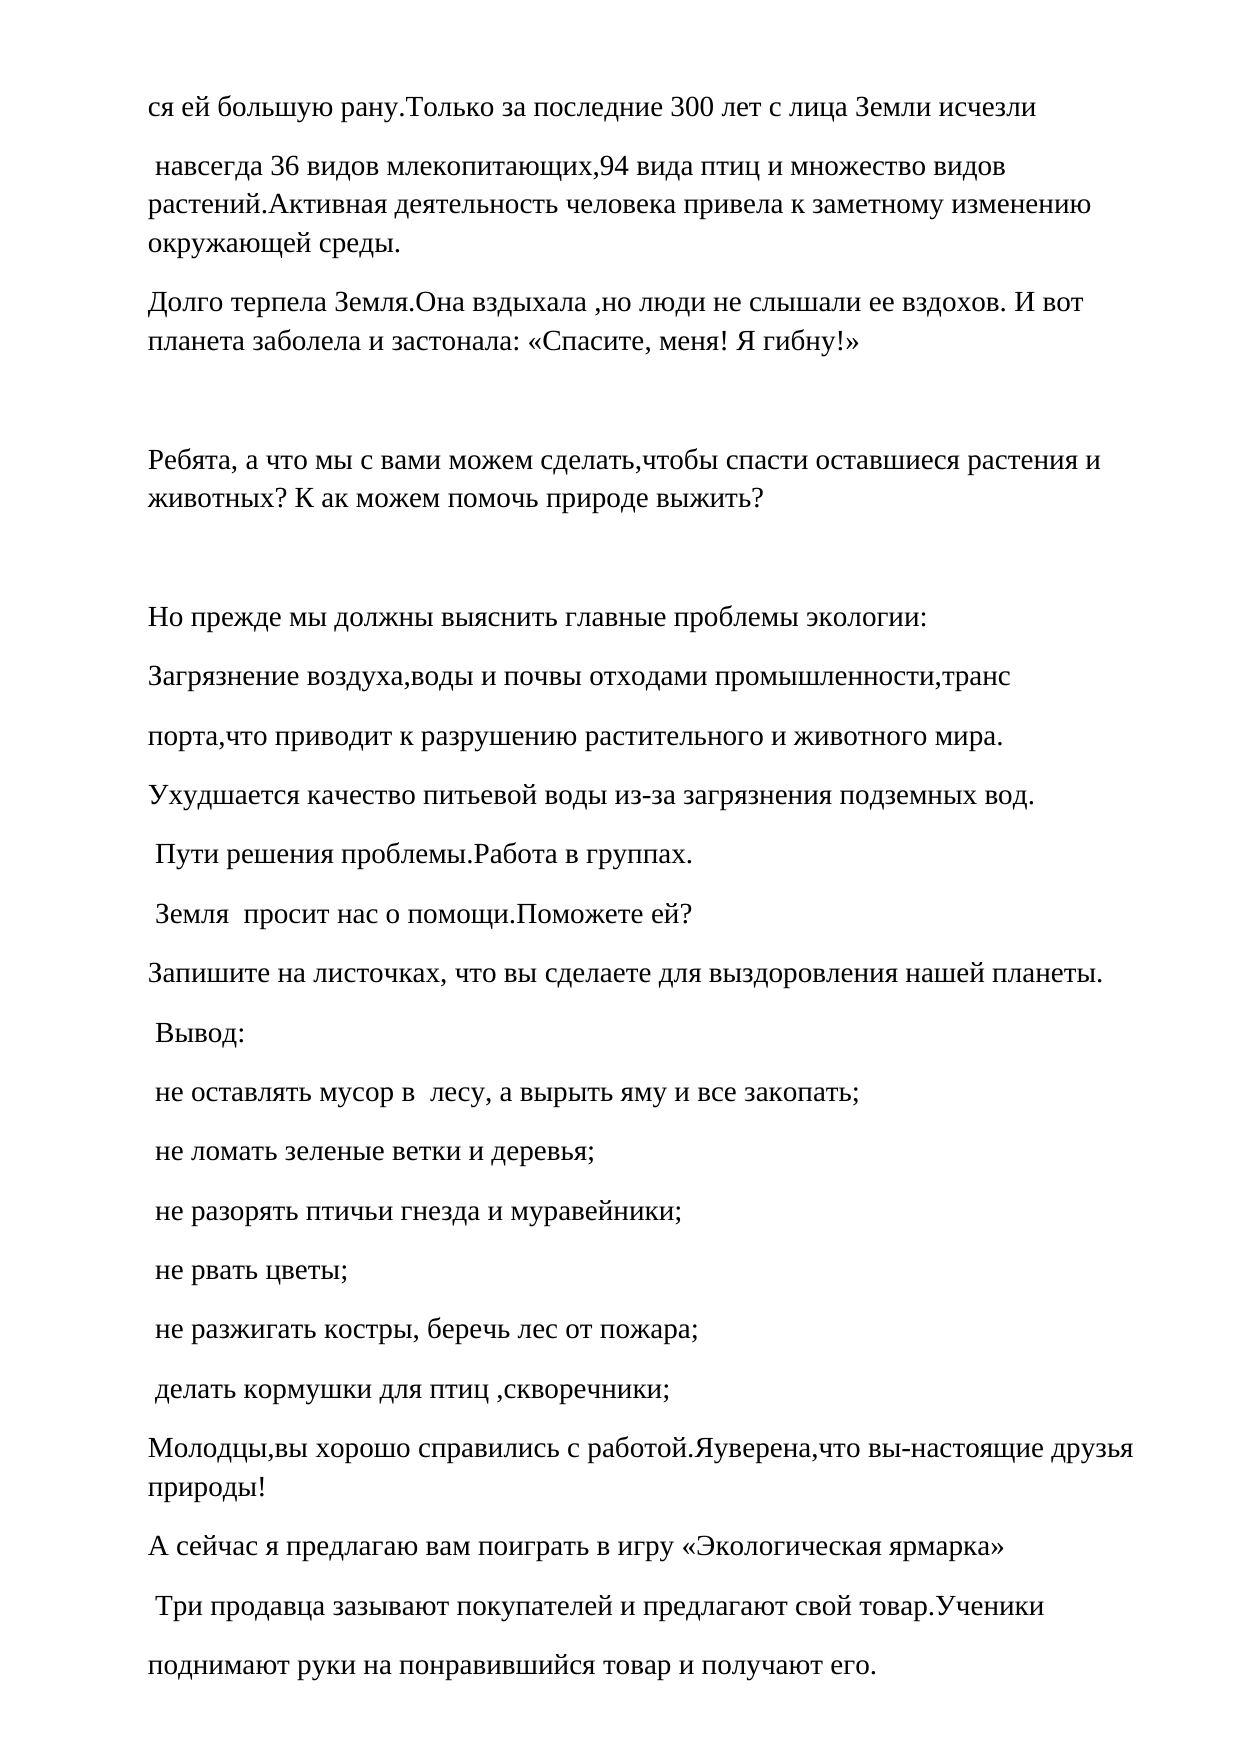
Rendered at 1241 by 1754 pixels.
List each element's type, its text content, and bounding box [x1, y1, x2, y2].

text Ребята, а что мы с вами можем сделать,чтобы спасти оставшиеся растения и животных? К ак можем помочь природе выжить? [148, 442, 1181, 514]
text не ломать зеленые ветки и деревья; [148, 1133, 1181, 1167]
text Три продавца зазывают покупателей и предлагают свой товар.Ученики [148, 1588, 1181, 1621]
text ся ей большую рану.Только за последние 300 лет с лица Земли исчезли [148, 89, 1181, 122]
text не разжигать костры, беречь лес от пожара; [148, 1312, 1181, 1345]
text Пути решения проблемы.Работа в группах. [148, 837, 1181, 870]
text А сейчас я предлагаю вам поиграть в игру «Экологическая ярмарка» [148, 1528, 1181, 1562]
text Ухудшается качество питьевой воды из-за загрязнения подземных вод. [148, 777, 1181, 811]
text Но прежде мы должны выяснить главные проблемы экологии: [148, 599, 1181, 633]
text поднимают руки на понравившийся товар и получают его. [148, 1647, 1181, 1681]
text не оставлять мусор в лесу, а вырыть яму и все закопать; [148, 1074, 1181, 1108]
text не рвать цветы; [148, 1252, 1181, 1286]
text Долго терпела Земля.Она вздыхала ,но люди не слышали ее вздохов. И вот планета заболела и застонала: «Спасите, меня! Я гибну!» [148, 284, 1181, 357]
text порта,что приводит к разрушению растительного и животного мира. [148, 718, 1181, 751]
text навсегда 36 видов млекопитающих,94 вида птиц и множество видов растений.Активная деятельность человека привела к заметному изменению окружающей среды. [148, 148, 1181, 259]
text Молодцы,вы хорошо справились с работой.Яуверена,что вы-настоящие друзья природы! [148, 1430, 1181, 1502]
text Земля просит нас о помощи.Поможете ей? [148, 896, 1181, 929]
text Запишите на листочках, что вы сделаете для выздоровления нашей планеты. [148, 955, 1181, 989]
text Загрязнение воздуха,воды и почвы отходами промышленности,транс [148, 658, 1181, 692]
text делать кормушки для птиц ,скворечники; [148, 1371, 1181, 1404]
text Вывод: [148, 1015, 1181, 1048]
text не разорять птичьи гнезда и муравейники; [148, 1193, 1181, 1226]
